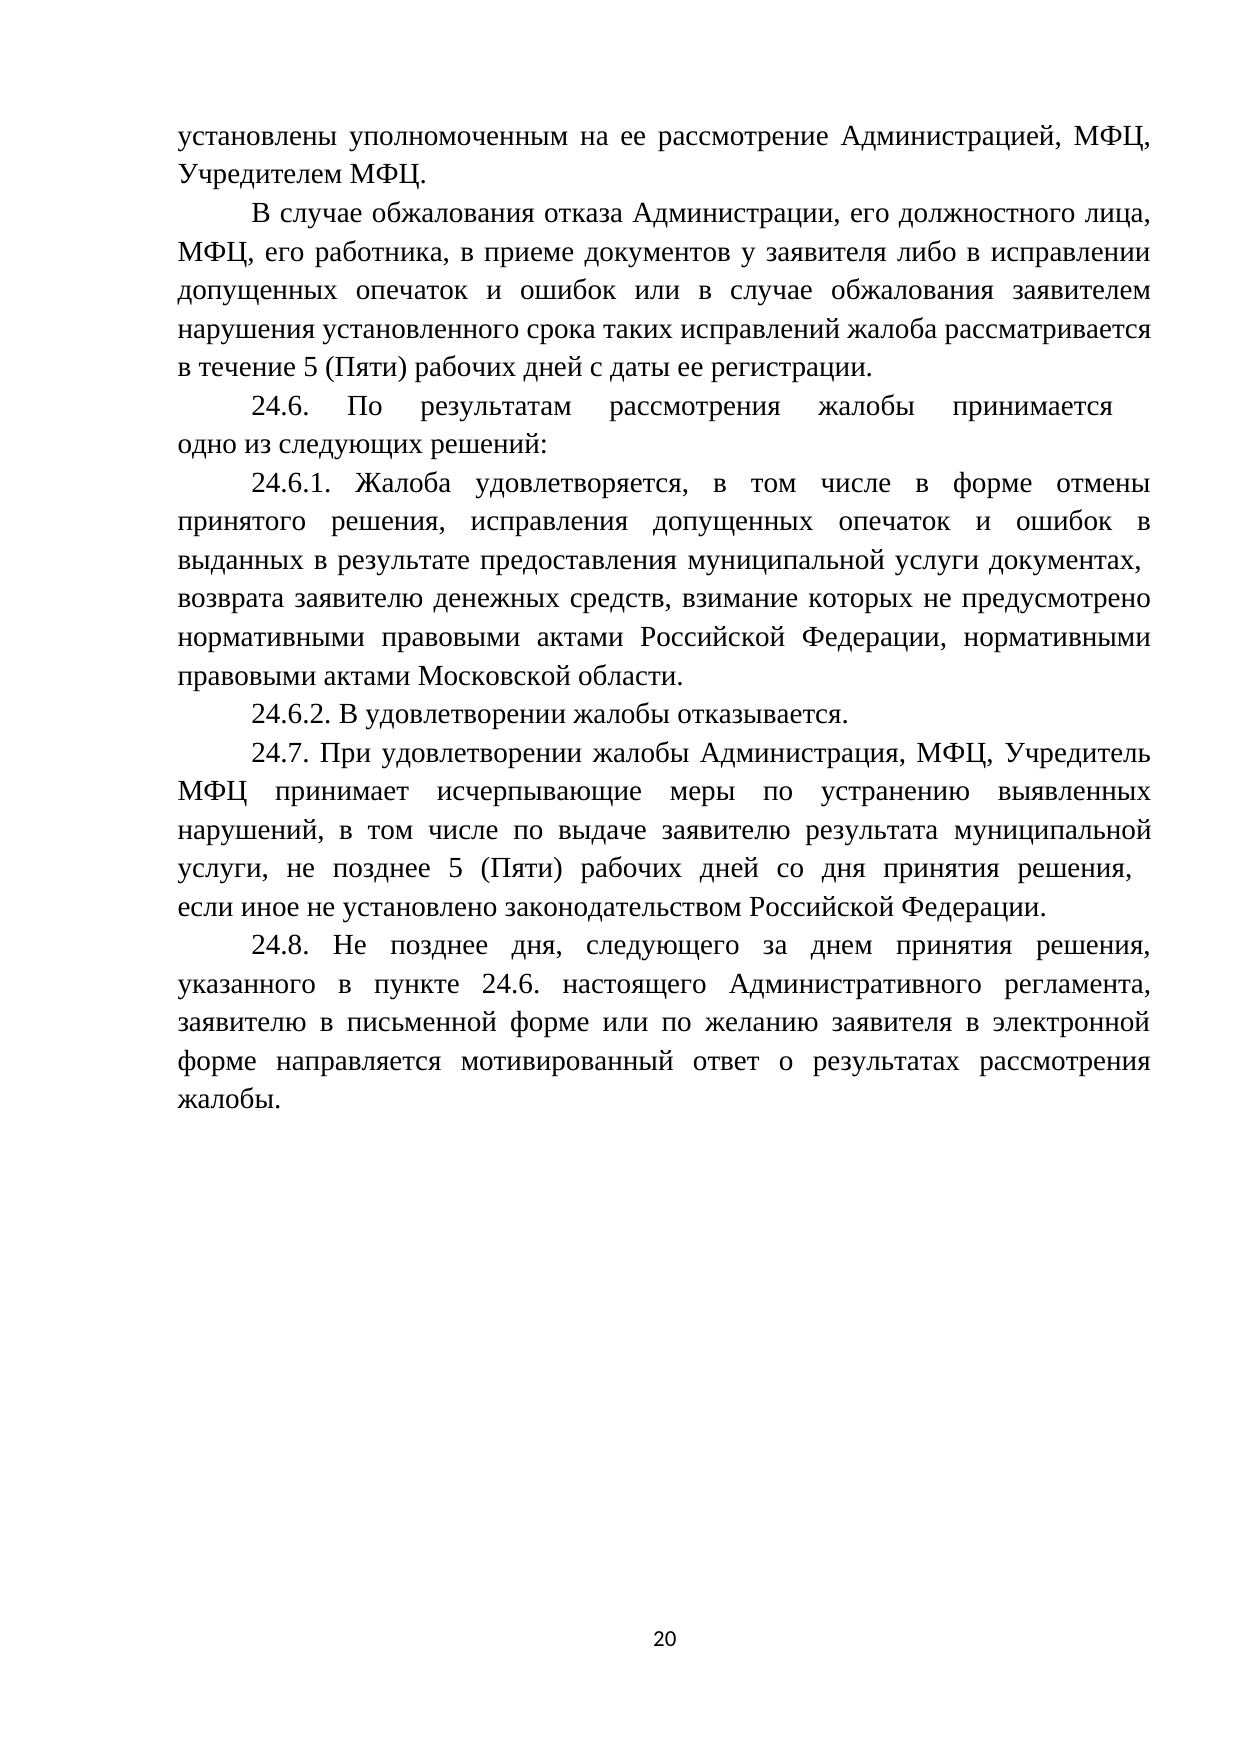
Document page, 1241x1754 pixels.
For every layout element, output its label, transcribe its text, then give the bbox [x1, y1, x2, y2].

text В случае обжалования отказа Администрации, его должностного лица, МФЦ, его работника, в приеме документов у заявителя либо в исправлении допущенных опечаток и ошибок или в случае обжалования заявителем нарушения установленного срока таких исправлений жалоба рассматривается в течение 5 (Пяти) рабочих дней с даты ее регистрации. [177, 195, 1152, 383]
text 24.6. По результатам рассмотрения жалобы принимается одно из следующих решений: [177, 388, 1152, 460]
text 24.6.1. Жалоба удовлетворяется, в том числе в форме отмены принятого решения, исправления допущенных опечаток и ошибок в выданных в результате предоставления муниципальной услуги документах, возврата заявителю денежных средств, взимание которых не предусмотрено нормативными правовыми актами Российской Федерации, нормативными правовыми актами Московской области. [177, 465, 1152, 691]
text 24.8. Не позднее дня, следующего за днем принятия решения, указанного в пункте 24.6. настоящего Административного регламента, заявителю в письменной форме или по желанию заявителя в электронной форме направляется мотивированный ответ о результатах рассмотрения жалобы. [177, 927, 1152, 1115]
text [177, 118, 1152, 190]
text 24.7. При удовлетворении жалобы Администрация, МФЦ, Учредитель МФЦ принимает исчерпывающие меры по устранению выявленных нарушений, в том числе по выдаче заявителю результата муниципальной услуги, не позднее 5 (Пяти) рабочих дней со дня принятия решения, если иное не установлено законодательством Российской Федерации. [177, 735, 1152, 922]
text 24.6.2. В удовлетворении жалобы отказывается. [177, 696, 1152, 730]
